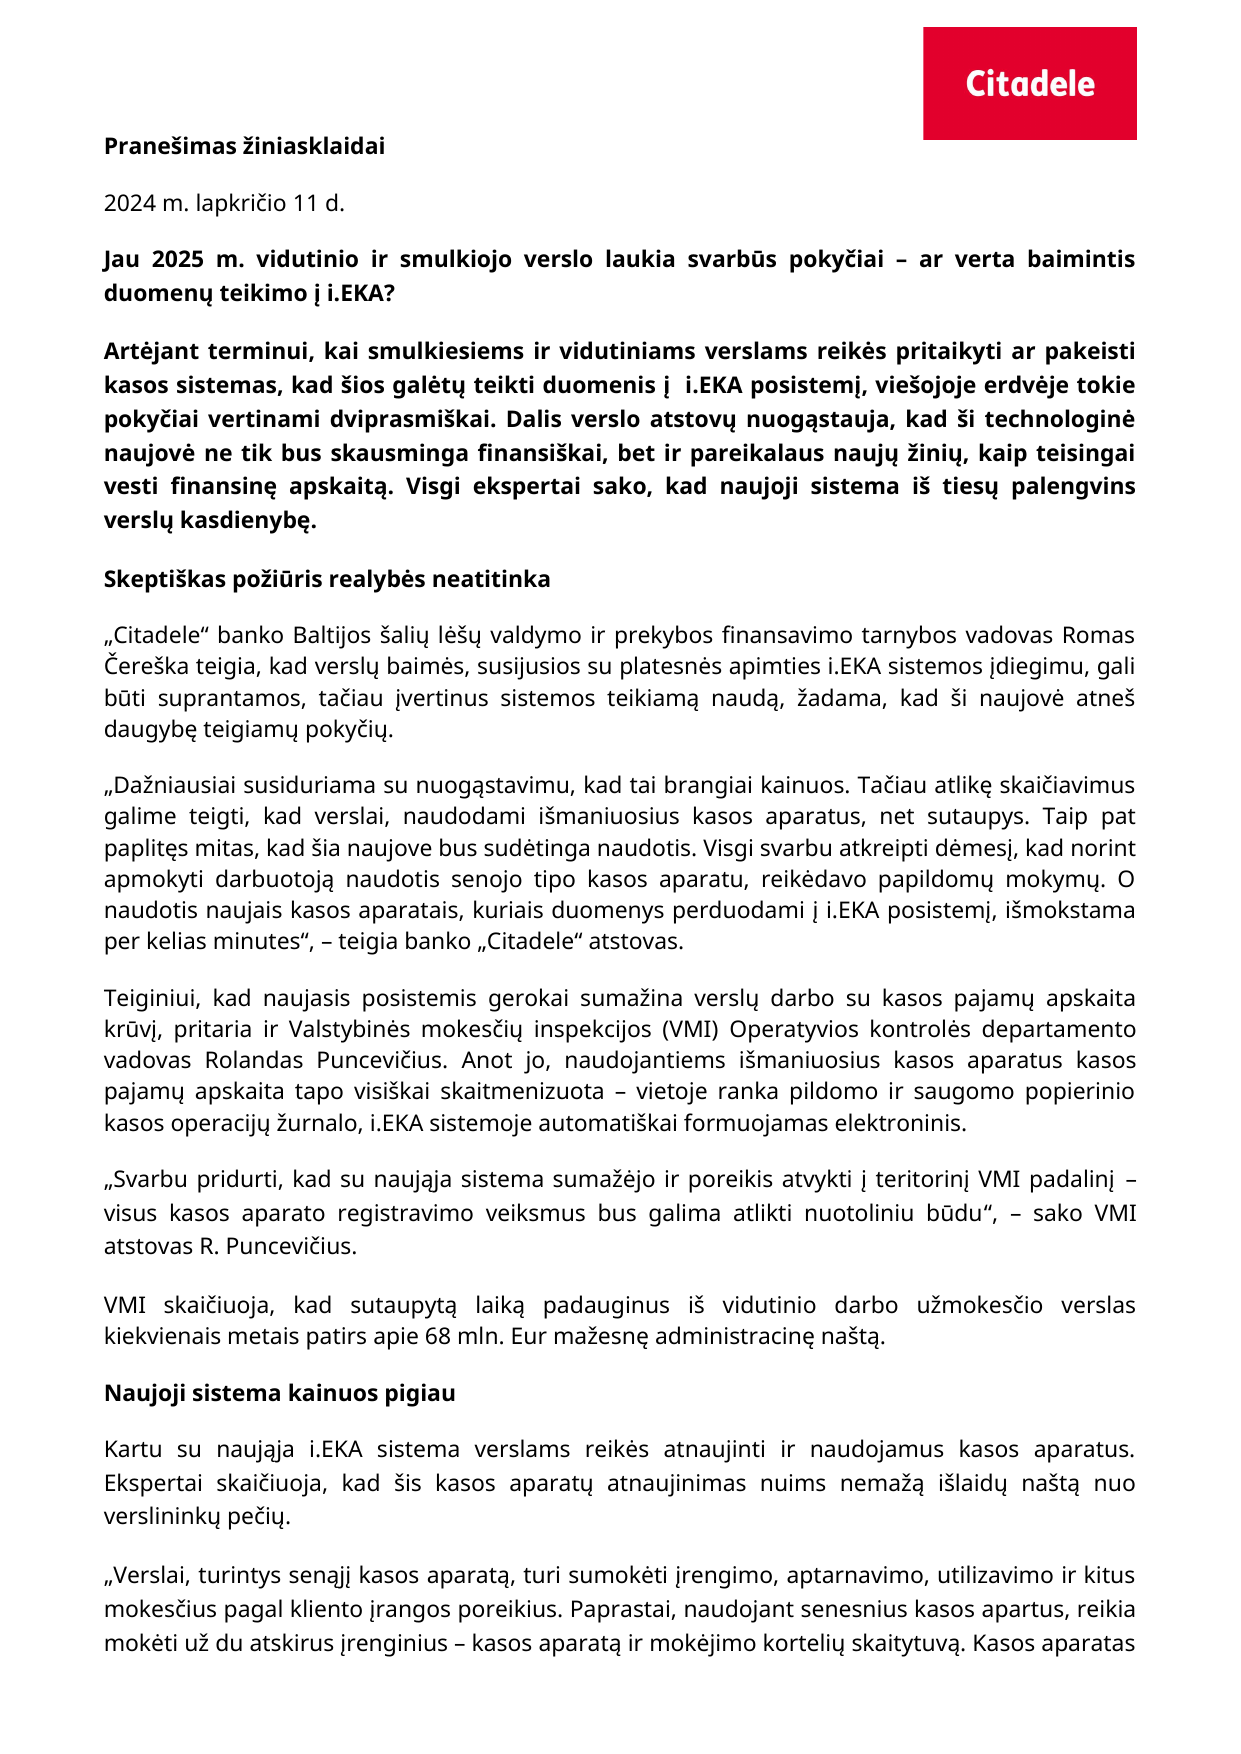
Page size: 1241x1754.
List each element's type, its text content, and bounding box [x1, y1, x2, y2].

text Skeptiškas požiūris realybės neatitinka [103, 563, 1137, 594]
text Naujoji sistema kainuos pigiau [103, 1377, 1137, 1408]
text Teiginiui, kad naujasis posistemis gerokai sumažina verslų darbo su kasos pajamų apskaita krūvį, pritaria ir Valstybinės mokesčių inspekcijos (VMI) Operatyvios kontrolės departamento vadovas Rolandas Puncevičius. Anot jo, naudojantiems išmaniuosius kasos aparatus kasos pajamų apskaita tapo visiškai skaitmenizuota – vietoje ranka pildomo ir saugomo popierinio kasos operacijų žurnalo, i.EKA sistemoje automatiškai formuojamas elektroninis. [103, 982, 1137, 1138]
text Artėjant terminui, kai smulkiesiems ir vidutiniams verslams reikės pritaikyti ar pakeisti kasos sistemas, kad šios galėtų teikti duomenis į i.EKA posistemį, viešojoje erdvėje tokie pokyčiai vertinami dviprasmiškai. Dalis verslo atstovų nuogąstauja, kad ši technologinė naujovė ne tik bus skausminga finansiškai, bet ir pareikalaus naujų žinių, kaip teisingai vesti finansinę apskaitą. Visgi ekspertai sako, kad naujoji sistema iš tiesų palengvins verslų kasdienybę. [103, 335, 1137, 535]
text „Svarbu pridurti, kad su naująja sistema sumažėjo ir poreikis atvykti į teritorinį VMI padalinį – visus kasos aparato registravimo veiksmus bus galima atlikti nuotoliniu būdu“, – sako VMI atstovas R. Puncevičius. [103, 1163, 1137, 1262]
text „Citadele“ banko Baltijos šalių lėšų valdymo ir prekybos finansavimo tarnybos vadovas Romas Čereška teigia, kad verslų baimės, susijusios su platesnės apimties i.EKA sistemos įdiegimu, gali būti suprantamos, tačiau įvertinus sistemos teikiamą naudą, žadama, kad ši naujovė atneš daugybę teigiamų pokyčių. [103, 619, 1137, 744]
text Jau 2025 m. vidutinio ir smulkiojo verslo laukia svarbūs pokyčiai – ar verta baimintis duomenų teikimo į i.EKA? [103, 243, 1137, 308]
text 2024 m. lapkričio 11 d. [103, 187, 1137, 218]
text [103, 1559, 1137, 1658]
text VMI skaičiuoja, kad sutaupytą laiką padauginus iš vidutinio darbo užmokesčio verslas kiekvienais metais patirs apie 68 mln. Eur mažesnę administracinę naštą. [103, 1289, 1137, 1352]
text Kartu su naująja i.EKA sistema verslams reikės atnaujinti ir naudojamus kasos aparatus. Ekspertai skaičiuoja, kad šis kasos aparatų atnaujinimas nuims nemažą išlaidų naštą nuo verslininkų pečių. [103, 1433, 1137, 1532]
picture [923, 27, 1137, 99]
text Pranešimas žiniasklaidai [103, 99, 1137, 162]
text „Dažniausiai susiduriama su nuogąstavimu, kad tai brangiai kainuos. Tačiau atlikę skaičiavimus galime teigti, kad verslai, naudodami išmaniuosius kasos aparatus, net sutaupys. Taip pat paplitęs mitas, kad šia naujove bus sudėtinga naudotis. Visgi svarbu atkreipti dėmesį, kad norint apmokyti darbuotoją naudotis senojo tipo kasos aparatu, reikėdavo papildomų mokymų. O naudotis naujais kasos aparatais, kuriais duomenys perduodami į i.EKA posistemį, išmokstama per kelias minutes“, – teigia banko „Citadele“ atstovas. [103, 769, 1137, 957]
